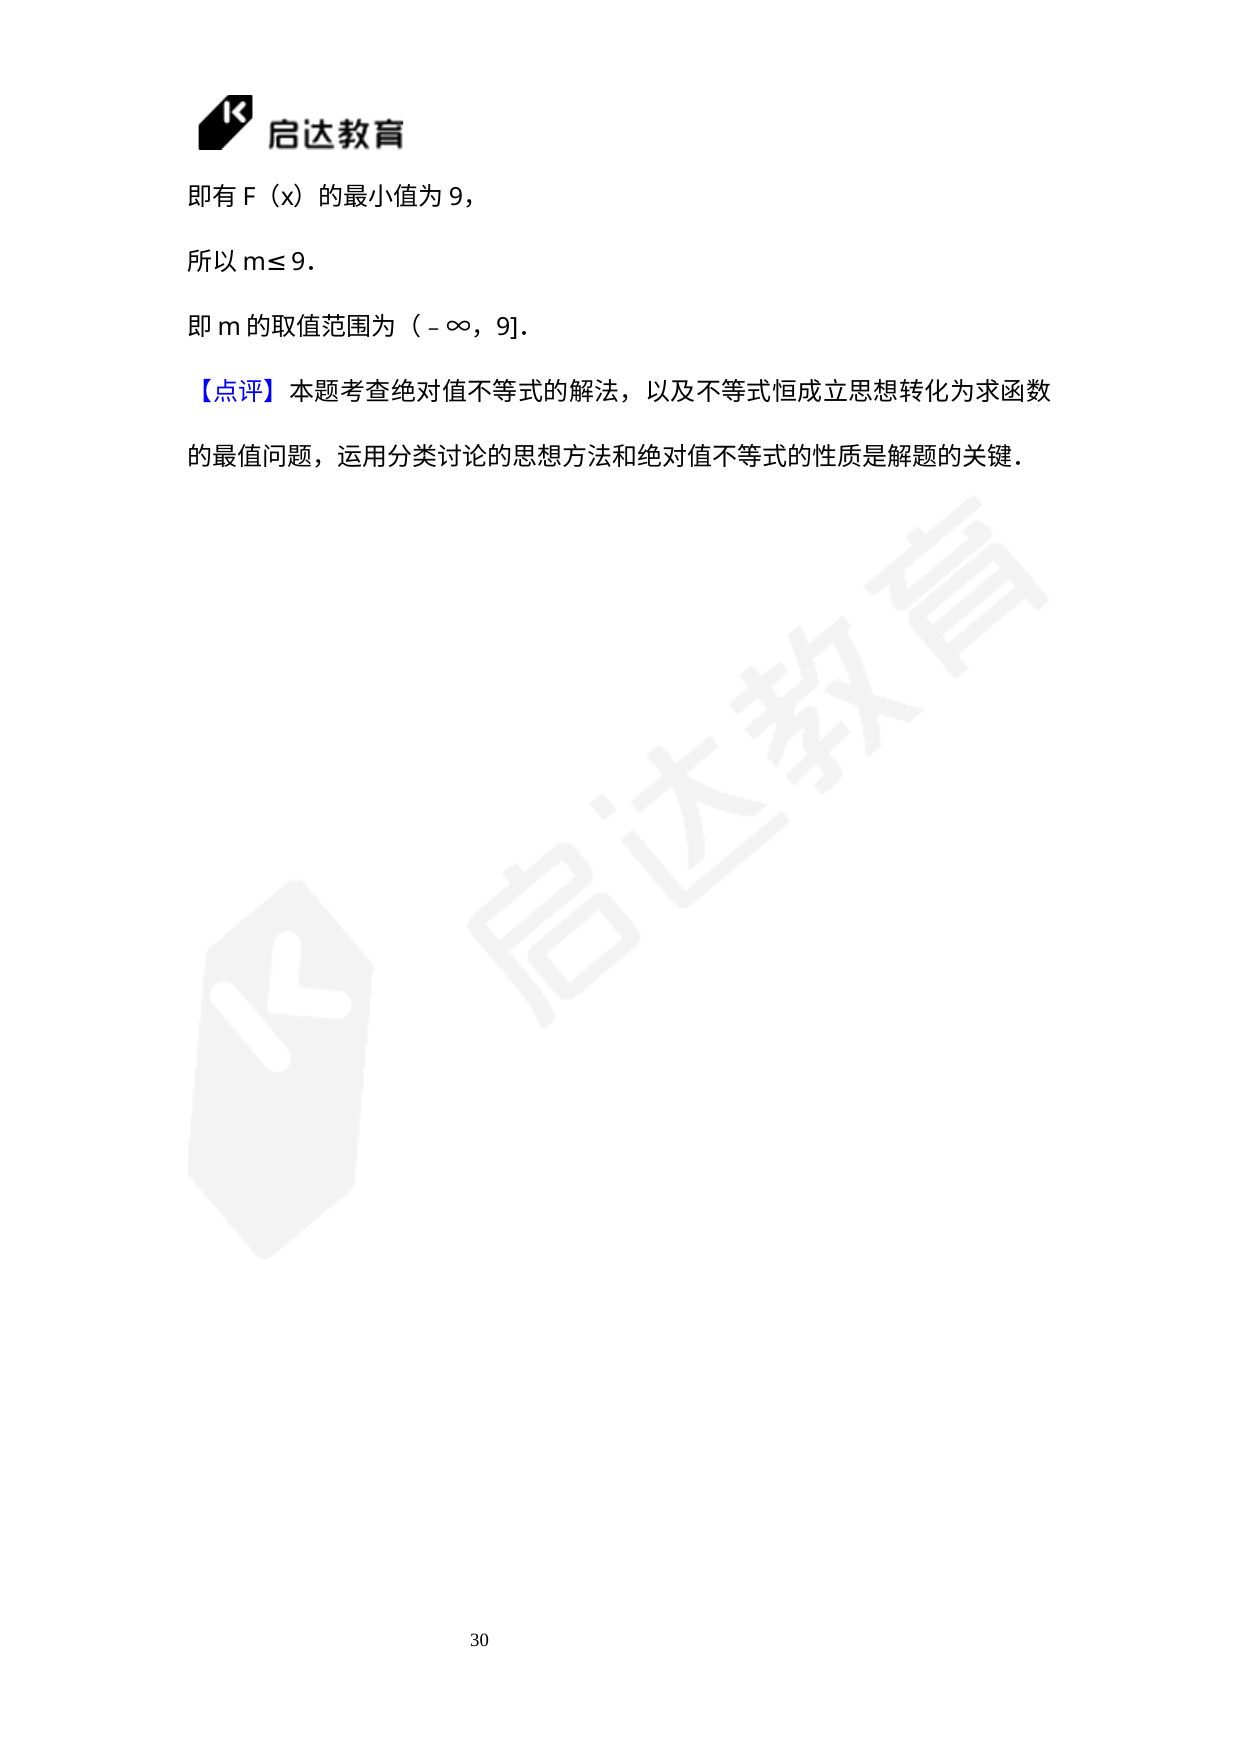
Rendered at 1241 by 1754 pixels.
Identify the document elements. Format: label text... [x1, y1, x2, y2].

text 即m的取值范围为（﹣∞，9]． [187, 292, 1053, 357]
text 【点评】本题考查绝对值不等式的解法，以及不等式恒成立思想转化为求函数的最值问题，运用分类讨论的思想方法和绝对值不等式的性质是解题的关键． [187, 357, 1053, 487]
text 即有F（x）的最小值为9， [187, 162, 1053, 227]
text 所以m≤9． [187, 227, 1053, 292]
picture [198, 95, 404, 150]
